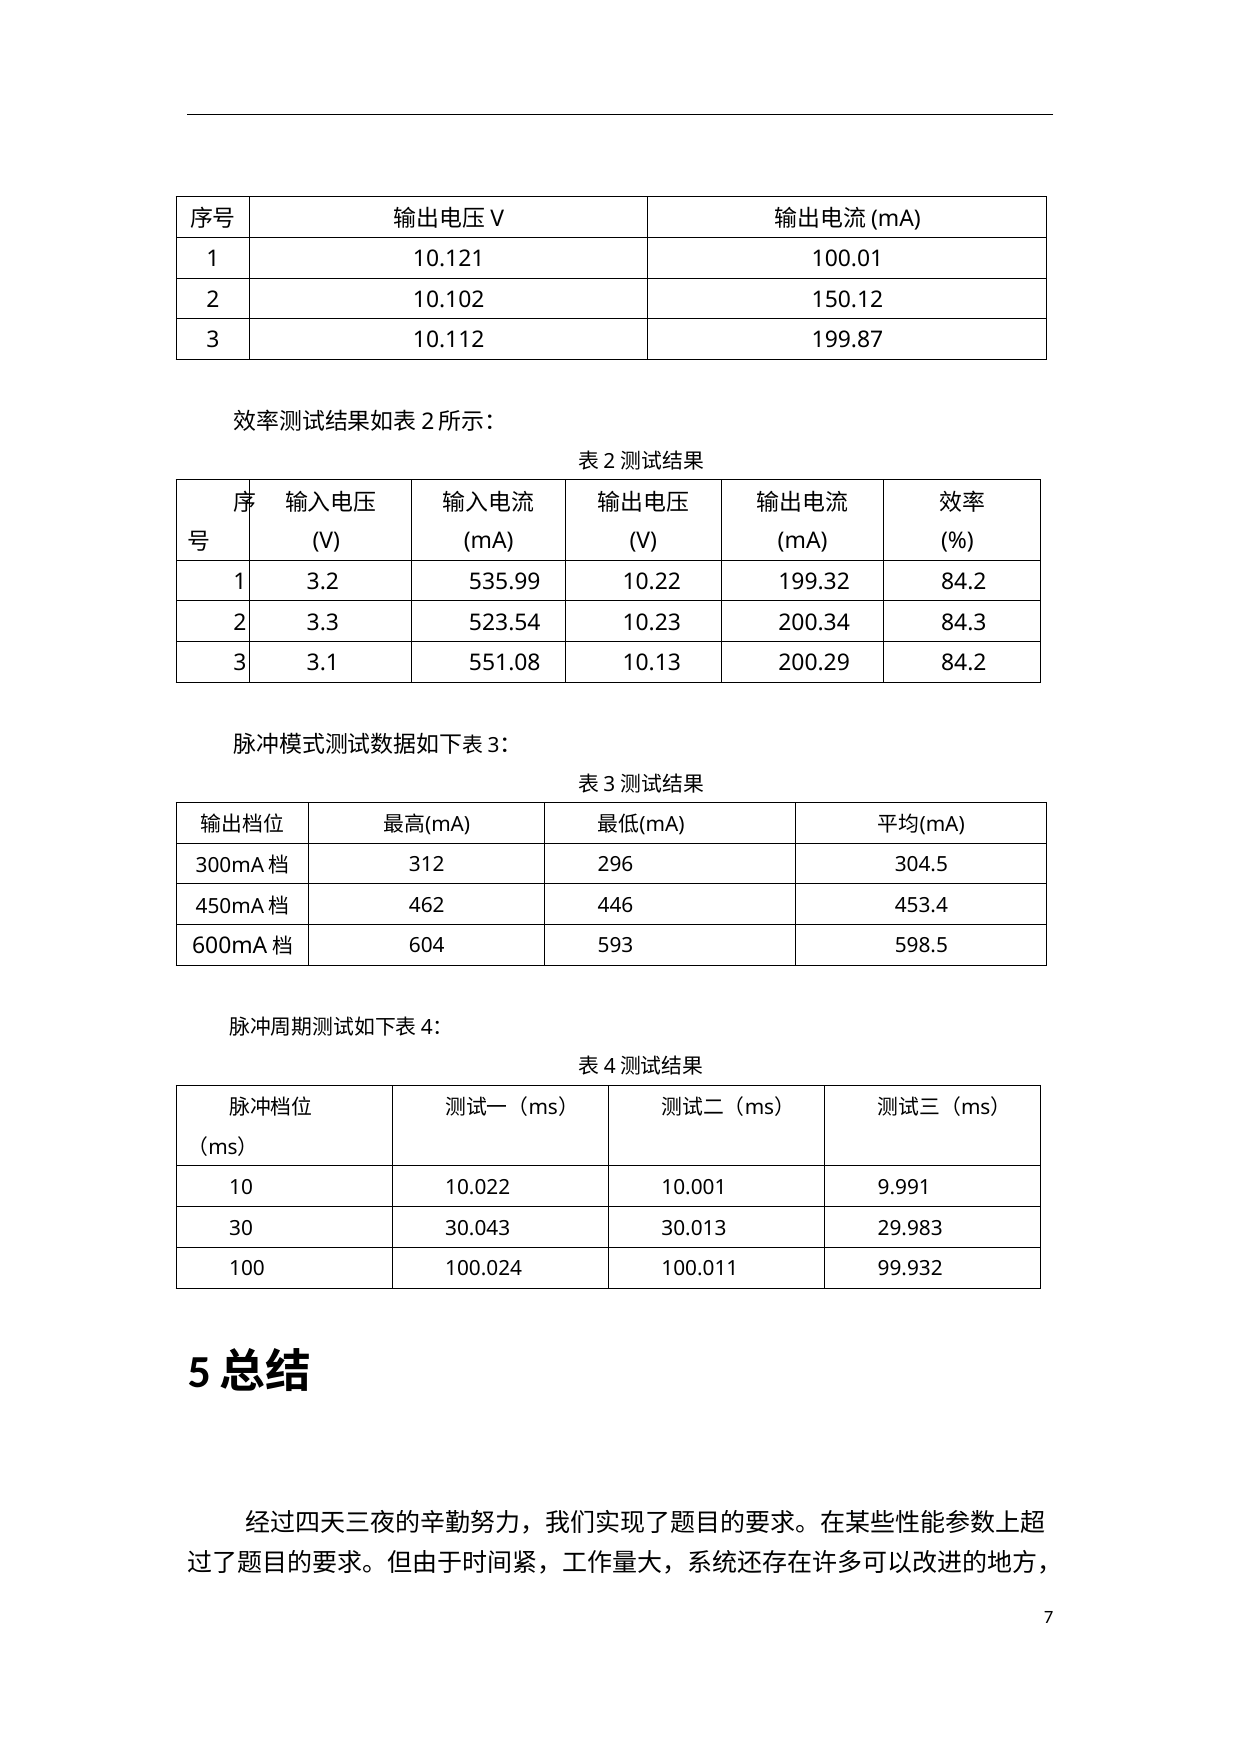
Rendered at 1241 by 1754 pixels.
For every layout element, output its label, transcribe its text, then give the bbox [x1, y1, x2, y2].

table_header 测试三（ms） [825, 1086, 1040, 1165]
table_cell 2 [177, 601, 249, 641]
table_header 测试一（ms） [393, 1086, 608, 1165]
table_header 输出档位 [177, 803, 308, 842]
text 表4测试结果 [187, 1045, 1053, 1085]
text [187, 1501, 1053, 1580]
table_header 输出电流 (mA) [648, 197, 1046, 237]
table_cell 99.932 [825, 1248, 1040, 1287]
table_cell 462 [309, 884, 544, 924]
table_header 输入电压 (V) [250, 480, 411, 559]
text 表3 测试结果 [187, 762, 1053, 802]
table_header 最高(mA) [309, 803, 544, 842]
table_cell 604 [309, 925, 544, 965]
table_header 输入电流 (mA) [412, 480, 565, 559]
table_cell 296 [545, 844, 795, 883]
table_cell 10.22 [566, 561, 721, 600]
table_cell 29.983 [825, 1207, 1040, 1247]
table_cell 3.3 [250, 601, 411, 641]
table_cell 200.29 [722, 642, 883, 682]
table_header 输出电压 V [250, 197, 647, 237]
table_cell 10.112 [250, 319, 647, 359]
table_cell 304.5 [796, 844, 1046, 883]
table_header 平均(mA) [796, 803, 1046, 842]
table_cell 100.024 [393, 1248, 608, 1287]
table_cell 10.022 [393, 1166, 608, 1206]
table_header 效率 (%) [884, 480, 1040, 559]
table_cell 100 [177, 1248, 392, 1287]
table_cell 84.2 [884, 642, 1040, 682]
table_cell 3.1 [250, 642, 411, 682]
table_cell 100.011 [609, 1248, 824, 1287]
text 脉冲周期测试如下表4： [187, 1005, 1053, 1045]
table_header 脉冲档位（ms） [177, 1086, 392, 1165]
table_header 输出电流 (mA) [722, 480, 883, 559]
table_cell 10.13 [566, 642, 721, 682]
table_cell 600mA档 [177, 925, 308, 965]
table_header 序号 [177, 197, 249, 237]
table_cell 598.5 [796, 925, 1046, 965]
table_cell 312 [309, 844, 544, 883]
table_cell 100.01 [648, 238, 1046, 277]
table_cell 200.34 [722, 601, 883, 641]
table_cell 535.99 [412, 561, 565, 600]
text 效率测试结果如表2所示： [187, 400, 1053, 439]
table_cell 453.4 [796, 884, 1046, 924]
subtitle 5总结 [187, 1328, 1053, 1407]
table_header 输出电压 (V) [566, 480, 721, 559]
table_cell 300mA档 [177, 844, 308, 883]
table_header 最低(mA) [545, 803, 795, 842]
table_cell 551.08 [412, 642, 565, 682]
table_cell 593 [545, 925, 795, 965]
table_cell 523.54 [412, 601, 565, 641]
table_cell 199.87 [648, 319, 1046, 359]
table_cell 10.001 [609, 1166, 824, 1206]
table_cell 84.3 [884, 601, 1040, 641]
table_cell 10 [177, 1166, 392, 1206]
table_cell 30.043 [393, 1207, 608, 1247]
table_cell 30.013 [609, 1207, 824, 1247]
table_cell 30 [177, 1207, 392, 1247]
table_cell 199.32 [722, 561, 883, 600]
table_cell 3.2 [250, 561, 411, 600]
table_header 序号 [177, 480, 249, 559]
table_cell 84.2 [884, 561, 1040, 600]
table_cell 450mA档 [177, 884, 308, 924]
table_cell 3 [177, 642, 249, 682]
table_cell 10.23 [566, 601, 721, 641]
table_cell 3 [177, 319, 249, 359]
table_cell 9.991 [825, 1166, 1040, 1206]
table_cell 10.102 [250, 279, 647, 318]
table_cell 1 [177, 561, 249, 600]
table_cell 1 [177, 238, 249, 277]
text 表2 测试结果 [187, 439, 1053, 479]
table_header 测试二（ms） [609, 1086, 824, 1165]
table_cell 446 [545, 884, 795, 924]
text 脉冲模式测试数据如下表3： [187, 722, 1053, 762]
table_cell 150.12 [648, 279, 1046, 318]
table_cell 2 [177, 279, 249, 318]
table_cell 10.121 [250, 238, 647, 277]
